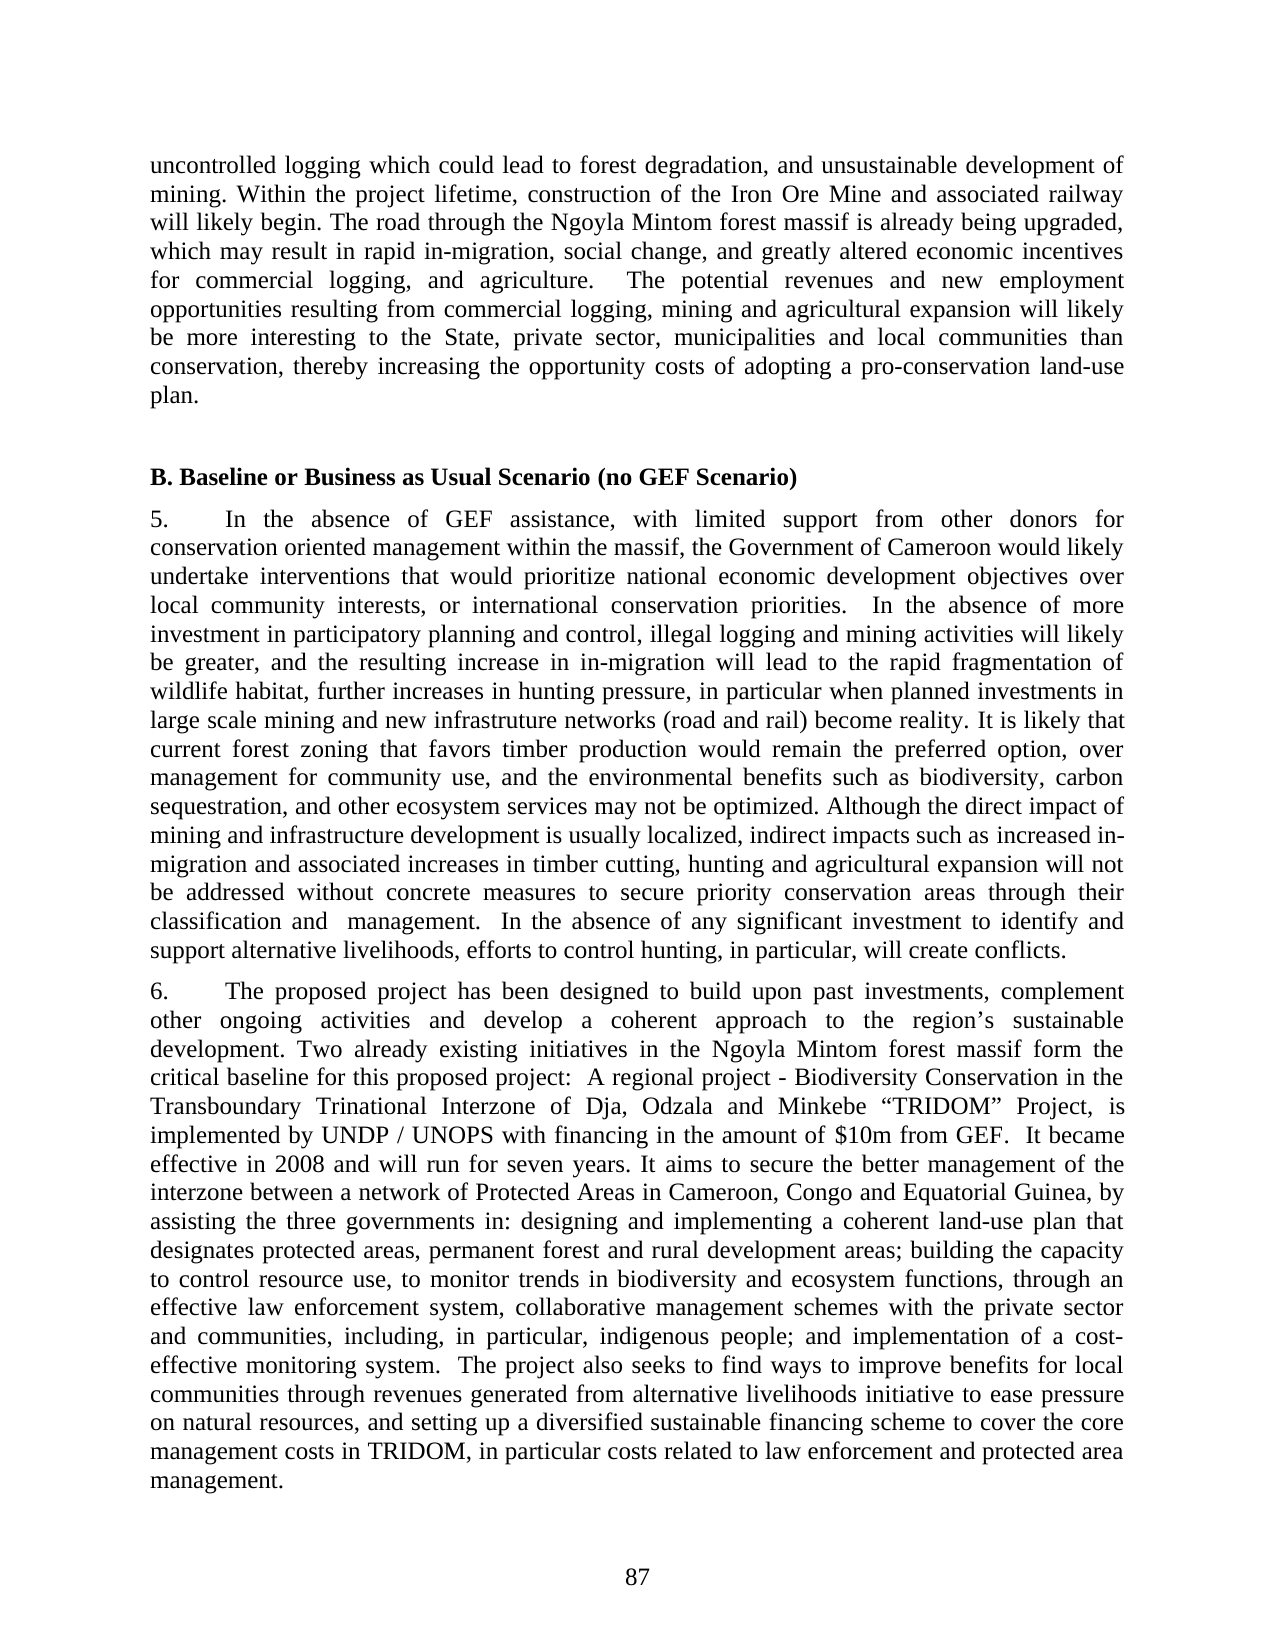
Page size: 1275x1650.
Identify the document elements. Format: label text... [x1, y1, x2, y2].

list In the absence of GEF assistance, with limited support from other donors for conservation oriented management within the massif, the Government of Cameroon would likely undertake interventions that would prioritize national economic development objectives over local community interests, or international conservation priorities. In the absence of more investment in participatory planning and control, illegal logging and mining activities will likely be greater, and the resulting increase in in-migration will lead to the rapid fragmentation of wildlife habitat, further increases in hunting pressure, in particular when planned investments in large scale mining and new infrastruture networks (road and rail) become reality. It is likely that current forest zoning that favors timber production would remain the preferred option, over management for community use, and the environmental benefits such as biodiversity, carbon sequestration, and other ecosystem services may not be optimized. Although the direct impact of mining and infrastructure development is usually localized, indirect impacts such as increased in-migration and associated increases in timber cutting, hunting and agricultural expansion will not be addressed without concrete measures to secure priority conservation areas through their classification and management. In the absence of any significant investment to identify and support alternative livelihoods, efforts to control hunting, in particular, will create conflicts. [150, 504, 1125, 964]
list The proposed project has been designed to build upon past investments, complement other ongoing activities and develop a coherent approach to the region’s sustainable development. Two already existing initiatives in the Ngoyla Mintom forest massif form the critical baseline for this proposed project: A regional project - Biodiversity Conservation in the Transboundary Trinational Interzone of Dja, Odzala and Minkebe “TRIDOM” Project, is implemented by UNDP / UNOPS with financing in the amount of $10m from GEF. It became effective in 2008 and will run for seven years. It aims to secure the better management of the interzone between a network of Protected Areas in Cameroon, Congo and Equatorial Guinea, by assisting the three governments in: designing and implementing a coherent land-use plan that designates protected areas, permanent forest and rural development areas; building the capacity to control resource use, to monitor trends in biodiversity and ecosystem functions, through an effective law enforcement system, collaborative management schemes with the private sector and communities, including, in particular, indigenous people; and implementation of a cost-effective monitoring system. The project also seeks to find ways to improve benefits for local communities through revenues generated from alternative livelihoods initiative to ease pressure on natural resources, and setting up a diversified sustainable financing scheme to cover the core management costs in TRIDOM, in particular costs related to law enforcement and protected area management. [150, 976, 1125, 1494]
text B. Baseline or Business as Usual Scenario (no GEF Scenario) [150, 462, 1125, 491]
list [150, 150, 1125, 409]
